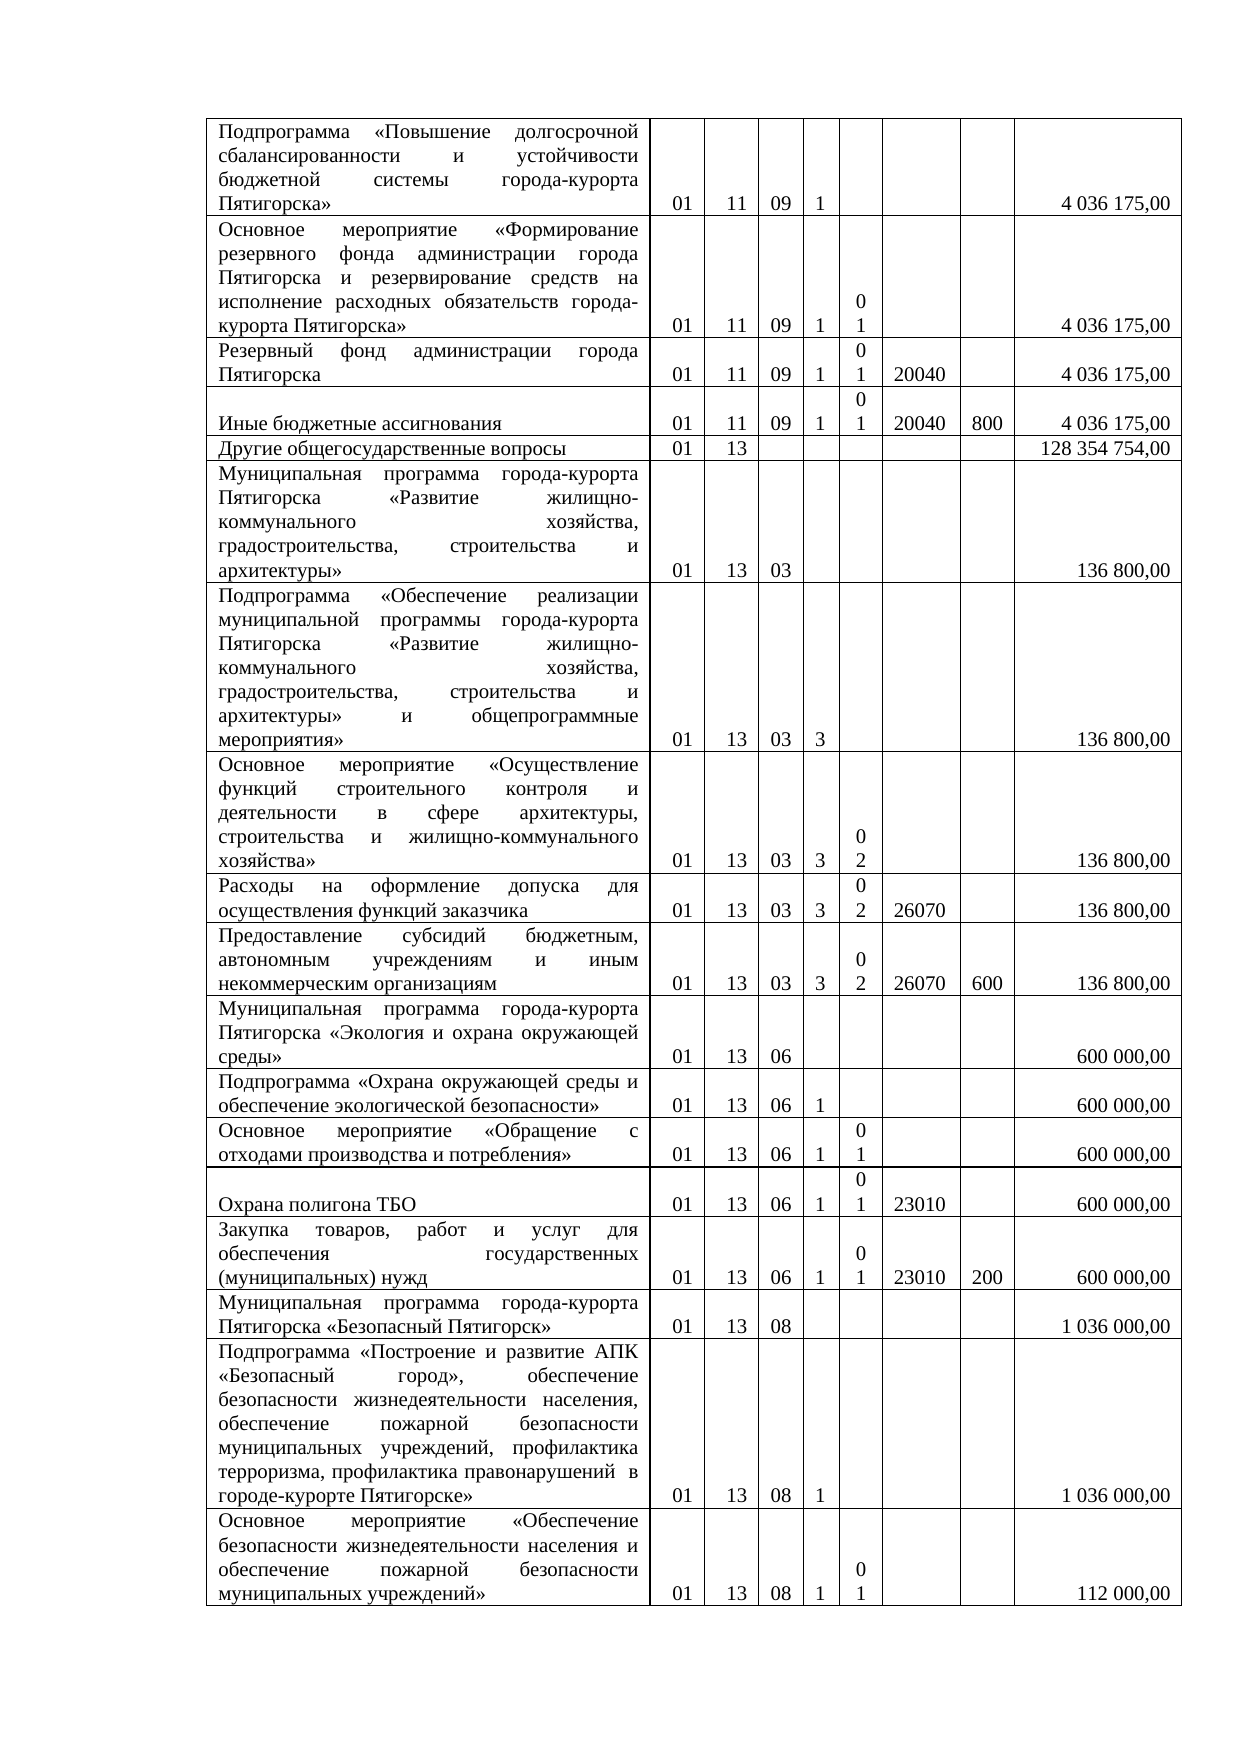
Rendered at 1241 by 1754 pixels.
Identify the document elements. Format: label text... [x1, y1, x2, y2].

table_cell 13 [705, 1290, 758, 1338]
table_cell [840, 1069, 882, 1117]
table_cell [883, 996, 960, 1068]
table_cell [961, 583, 1014, 751]
table_cell [961, 436, 1014, 460]
table_cell 01 [651, 874, 704, 922]
table_cell 06 [759, 996, 803, 1068]
table_cell [961, 1069, 1014, 1117]
table_cell 13 [705, 1217, 758, 1289]
table_cell 128 354 754,00 [1015, 436, 1181, 460]
table_cell 1 [804, 216, 839, 337]
table_cell 08 [759, 1339, 803, 1507]
table_cell 02 [840, 874, 882, 922]
table_cell 13 [705, 583, 758, 751]
table_cell [961, 1168, 1014, 1216]
table_cell [883, 1069, 960, 1117]
table_cell 13 [705, 1339, 758, 1507]
table_cell Подпрограмма «Построение и развитие АПК «Безопасный город», обеспечение безопасности жизнедеятельности населения, обеспечение пожарной безопасности муниципальных учреждений, профилактика терроризма, профилактика правонарушений в городе-курорте Пятигорске» [207, 1339, 649, 1507]
table_cell 600 [961, 923, 1014, 995]
table_cell 1 [804, 1069, 839, 1117]
table_cell 01 [651, 338, 704, 386]
table_cell [840, 436, 882, 460]
table_cell [961, 874, 1014, 922]
table_cell [759, 436, 803, 460]
table_cell 01 [651, 216, 704, 337]
table_cell Муниципальная программа города-курорта Пятигорска «Развитие жилищно-коммунального хозяйства, градостроительства, строительства и архитектуры» [207, 461, 649, 582]
table_cell 03 [759, 923, 803, 995]
table_cell 1 [804, 387, 839, 435]
table_cell [840, 1290, 882, 1338]
table_cell 01 [840, 1118, 882, 1166]
table_cell [840, 461, 882, 582]
table_cell 01 [840, 1217, 882, 1289]
table_cell 1 [804, 1339, 839, 1507]
table_cell 01 [651, 461, 704, 582]
table_cell 01 [840, 1509, 882, 1605]
table_cell Иные бюджетные ассигнования [207, 387, 649, 435]
table_cell 01 [651, 1069, 704, 1117]
table_cell 200 [961, 1217, 1014, 1289]
table_cell Резервный фонд администрации города Пятигорска [207, 338, 649, 386]
table_cell [961, 1339, 1014, 1507]
table_cell 26070 [883, 874, 960, 922]
table_cell 600 000,00 [1015, 1217, 1181, 1289]
table_cell 03 [759, 583, 803, 751]
table_cell 136 800,00 [1015, 752, 1181, 872]
table_cell [961, 1509, 1014, 1605]
table_cell 09 [759, 338, 803, 386]
table_cell 06 [759, 1168, 803, 1216]
table_cell 3 [804, 923, 839, 995]
table_cell 01 [840, 387, 882, 435]
table_cell 01 [651, 752, 704, 872]
table_cell 600 000,00 [1015, 996, 1181, 1068]
table_cell 1 [804, 1509, 839, 1605]
table_cell Расходы на оформление допуска для осуществления функций заказчика [207, 874, 649, 922]
table_cell 01 [840, 338, 882, 386]
table_cell [961, 461, 1014, 582]
table_cell 13 [705, 1168, 758, 1216]
table_cell [883, 583, 960, 751]
table_cell 01 [651, 1290, 704, 1338]
table_cell 136 800,00 [1015, 583, 1181, 751]
table_cell 23010 [883, 1168, 960, 1216]
table_cell 11 [705, 119, 758, 215]
table_cell [961, 1290, 1014, 1338]
table_cell 13 [705, 923, 758, 995]
table_cell 4 036 175,00 [1015, 338, 1181, 386]
table_cell Основное мероприятие «Обеспечение безопасности жизнедеятельности населения и обеспечение пожарной безопасности муниципальных учреждений» [207, 1509, 649, 1605]
table_cell 13 [705, 461, 758, 582]
table_cell 08 [759, 1509, 803, 1605]
table_cell Муниципальная программа города-курорта Пятигорска «Безопасный Пятигорск» [207, 1290, 649, 1338]
table_cell 1 [804, 1118, 839, 1166]
table_cell 01 [651, 387, 704, 435]
table_cell [961, 996, 1014, 1068]
table_cell 01 [651, 996, 704, 1068]
table_cell 112 000,00 [1015, 1509, 1181, 1605]
table_cell 1 036 000,00 [1015, 1290, 1181, 1338]
table_cell 1 [804, 1168, 839, 1216]
table_cell 13 [705, 996, 758, 1068]
table_cell [804, 996, 839, 1068]
table_cell 800 [961, 387, 1014, 435]
table_cell [840, 583, 882, 751]
table_cell 136 800,00 [1015, 923, 1181, 995]
table_cell 06 [759, 1069, 803, 1117]
table_cell 13 [705, 1069, 758, 1117]
table_cell 13 [705, 874, 758, 922]
table_cell 01 [651, 923, 704, 995]
table_cell 03 [759, 461, 803, 582]
table_cell [840, 1339, 882, 1507]
table_cell 02 [840, 752, 882, 872]
table_cell 4 036 175,00 [1015, 387, 1181, 435]
table_cell 600 000,00 [1015, 1118, 1181, 1166]
table_cell [804, 461, 839, 582]
table_cell 13 [705, 436, 758, 460]
table_cell 20040 [883, 338, 960, 386]
table_cell Основное мероприятие «Формирование резервного фонда администрации города Пятигорска и резервирование средств на исполнение расходных обязательств города-курорта Пятигорска» [207, 216, 649, 337]
table_cell 1 [804, 1217, 839, 1289]
table_cell Подпрограмма «Охрана окружающей среды и обеспечение экологической безопасности» [207, 1069, 649, 1117]
table_cell Охрана полигона ТБО [207, 1168, 649, 1216]
table_cell 600 000,00 [1015, 1168, 1181, 1216]
table_cell Подпрограмма «Обеспечение реализации муниципальной программы города-курорта Пятигорска «Развитие жилищно-коммунального хозяйства, градостроительства, строительства и архитектуры» и общепрограммные мероприятия» [207, 583, 649, 751]
table_cell 136 800,00 [1015, 461, 1181, 582]
table_cell [883, 461, 960, 582]
table_cell [961, 338, 1014, 386]
table_cell [883, 119, 960, 215]
table_cell 01 [651, 583, 704, 751]
table_cell [961, 119, 1014, 215]
table_cell Муниципальная программа города-курорта Пятигорска «Экология и охрана окружающей среды» [207, 996, 649, 1068]
table_cell 08 [759, 1290, 803, 1338]
table_cell 1 036 000,00 [1015, 1339, 1181, 1507]
table_cell 1 [804, 119, 839, 215]
table_cell [840, 119, 882, 215]
table_cell 1 [804, 338, 839, 386]
table_cell 4 036 175,00 [1015, 119, 1181, 215]
table_cell 3 [804, 752, 839, 872]
table_cell 13 [705, 752, 758, 872]
table_cell Основное мероприятие «Осуществление функций строительного контроля и деятельности в сфере архитектуры, строительства и жилищно-коммунального хозяйства» [207, 752, 649, 872]
table_cell 06 [759, 1118, 803, 1166]
table_cell Предоставление субсидий бюджетным, автономным учреждениям и иным некоммерческим организациям [207, 923, 649, 995]
table_cell 09 [759, 387, 803, 435]
table_cell 09 [759, 216, 803, 337]
table_cell 11 [705, 216, 758, 337]
table_cell 20040 [883, 387, 960, 435]
table_cell 02 [840, 923, 882, 995]
table_cell [883, 1118, 960, 1166]
table_cell [883, 1290, 960, 1338]
table_cell 4 036 175,00 [1015, 216, 1181, 337]
table_cell [883, 1339, 960, 1507]
table_cell 01 [651, 1118, 704, 1166]
table_cell 3 [804, 583, 839, 751]
table_cell Закупка товаров, работ и услуг для обеспечения государственных (муниципальных) нужд [207, 1217, 649, 1289]
table_cell [961, 752, 1014, 872]
table_cell 600 000,00 [1015, 1069, 1181, 1117]
table_cell 26070 [883, 923, 960, 995]
table_cell [883, 752, 960, 872]
table_cell 3 [804, 874, 839, 922]
table_cell [804, 436, 839, 460]
table_cell 03 [759, 874, 803, 922]
table_cell Подпрограмма «Повышение долгосрочной сбалансированности и устойчивости бюджетной системы города-курорта Пятигорска» [207, 119, 649, 215]
table_cell 01 [840, 216, 882, 337]
table_cell Основное мероприятие «Обращение с отходами производства и потребления» [207, 1118, 649, 1166]
table_cell 01 [651, 119, 704, 215]
table_cell 136 800,00 [1015, 874, 1181, 922]
table_cell 13 [705, 1509, 758, 1605]
table_cell 06 [759, 1217, 803, 1289]
table_cell 11 [705, 338, 758, 386]
table_cell [883, 436, 960, 460]
table_cell 01 [840, 1168, 882, 1216]
table_cell 11 [705, 387, 758, 435]
table_cell Другие общегосударственные вопросы [207, 436, 649, 460]
table_cell [961, 216, 1014, 337]
table_cell 01 [651, 1509, 704, 1605]
table_cell 01 [651, 436, 704, 460]
table_cell [883, 1509, 960, 1605]
table_cell 09 [759, 119, 803, 215]
table_cell 13 [705, 1118, 758, 1166]
table_cell 01 [651, 1217, 704, 1289]
table_cell 23010 [883, 1217, 960, 1289]
table_cell [840, 996, 882, 1068]
table_cell [804, 1290, 839, 1338]
table_cell 03 [759, 752, 803, 872]
table_cell [961, 1118, 1014, 1166]
table_cell 01 [651, 1339, 704, 1507]
table_cell [883, 216, 960, 337]
table_cell 01 [651, 1168, 704, 1216]
